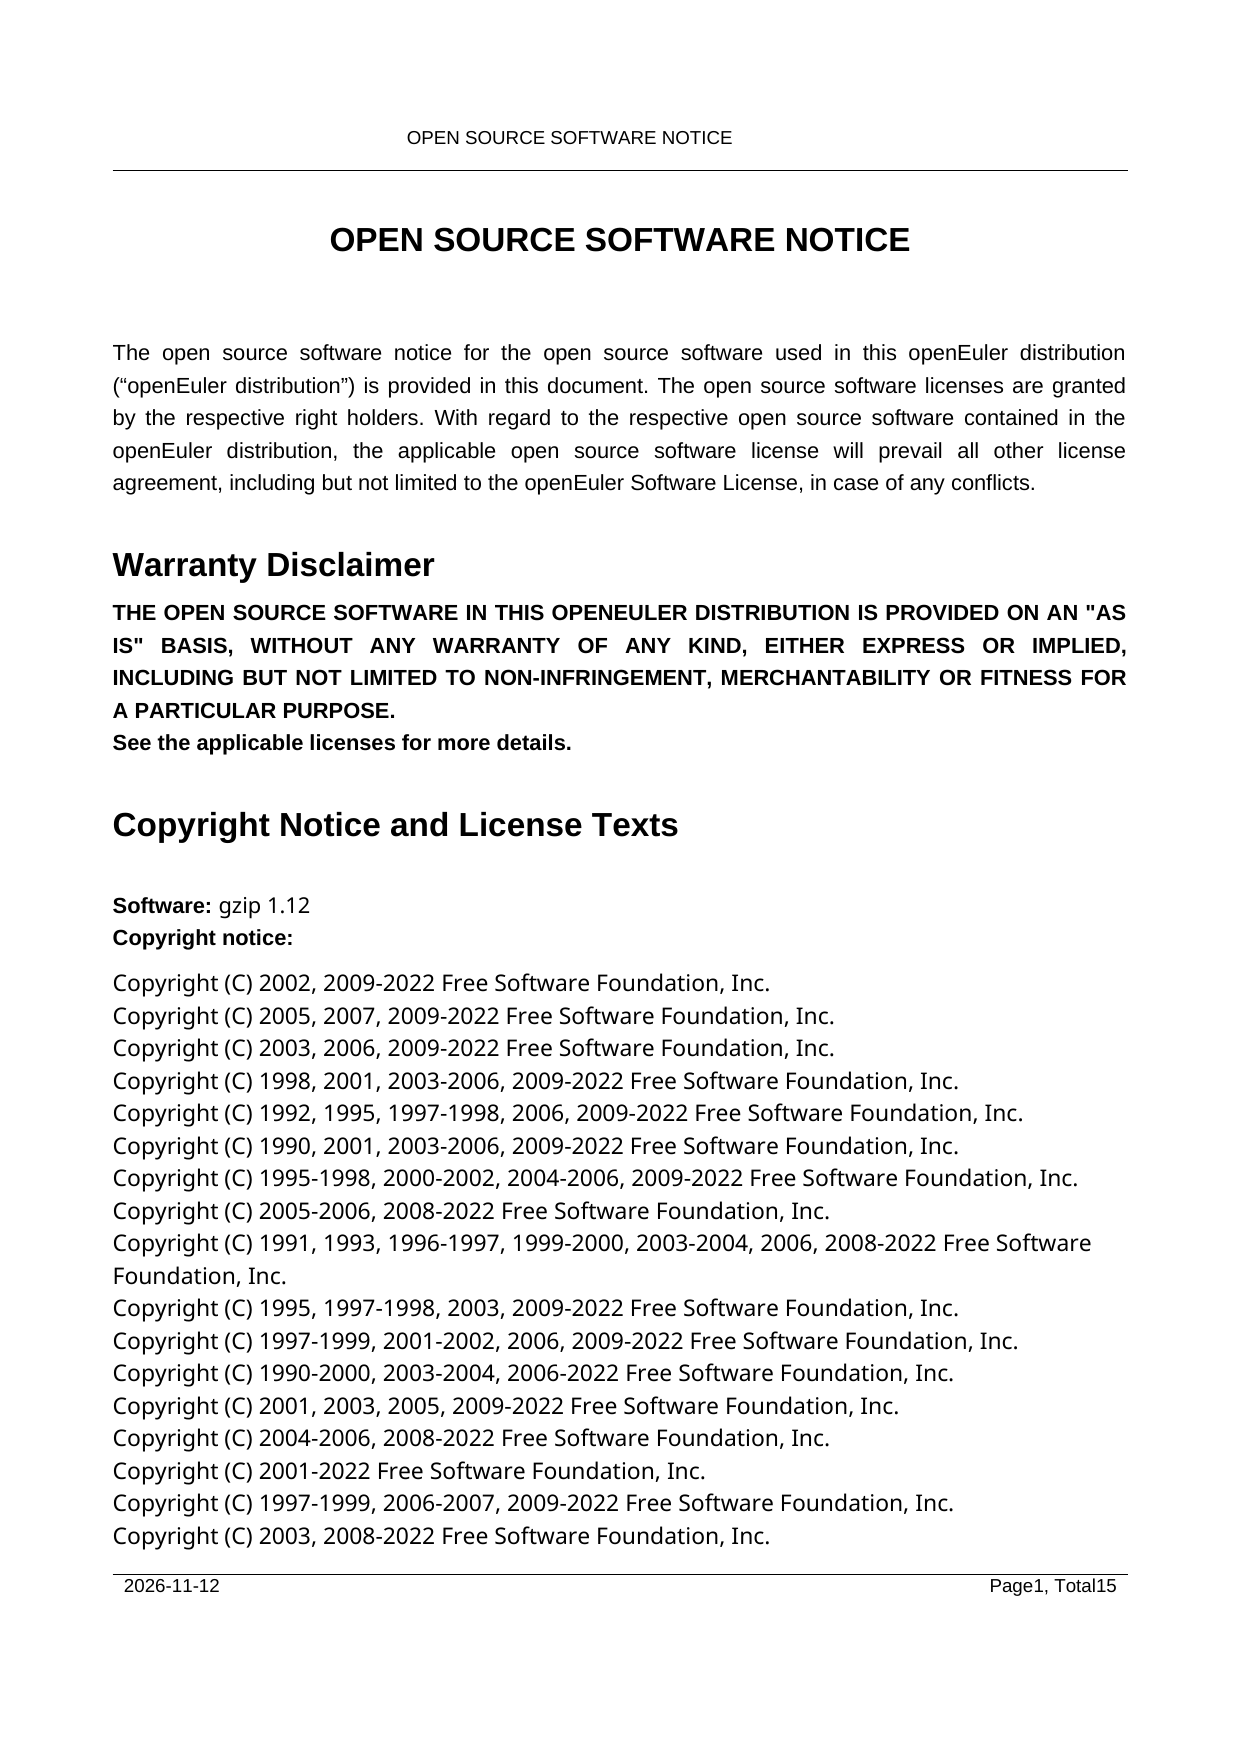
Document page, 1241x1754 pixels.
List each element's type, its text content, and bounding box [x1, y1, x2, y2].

text The open source software notice for the open source software used in this openEuler distribution (“openEuler distribution”) is provided in this document. The open source software licenses are granted by the respective right holders. With regard to the respective open source software contained in the openEuler distribution, the applicable open source software license will prevail all other license agreement, including but not limited to the openEuler Software License, in case of any conflicts. [112, 336, 1128, 499]
text Warranty Disclaimer [112, 531, 1128, 596]
text Copyright notice: [112, 921, 1128, 954]
text OPEN SOURCE SOFTWARE NOTICE [112, 206, 1128, 271]
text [112, 966, 1128, 1551]
text Copyright Notice and License Texts [112, 791, 1128, 856]
text THE OPEN SOURCE SOFTWARE IN THIS OPENEULER DISTRIBUTION IS PROVIDED ON AN "AS IS" BASIS, WITHOUT ANY WARRANTY OF ANY KIND, EITHER EXPRESS OR IMPLIED, INCLUDING BUT NOT LIMITED TO NON-INFRINGEMENT, MERCHANTABILITY OR FITNESS FOR A PARTICULAR PURPOSE. See the applicable licenses for more details. [112, 596, 1128, 759]
title Software: gzip 1.12 [112, 889, 1128, 921]
